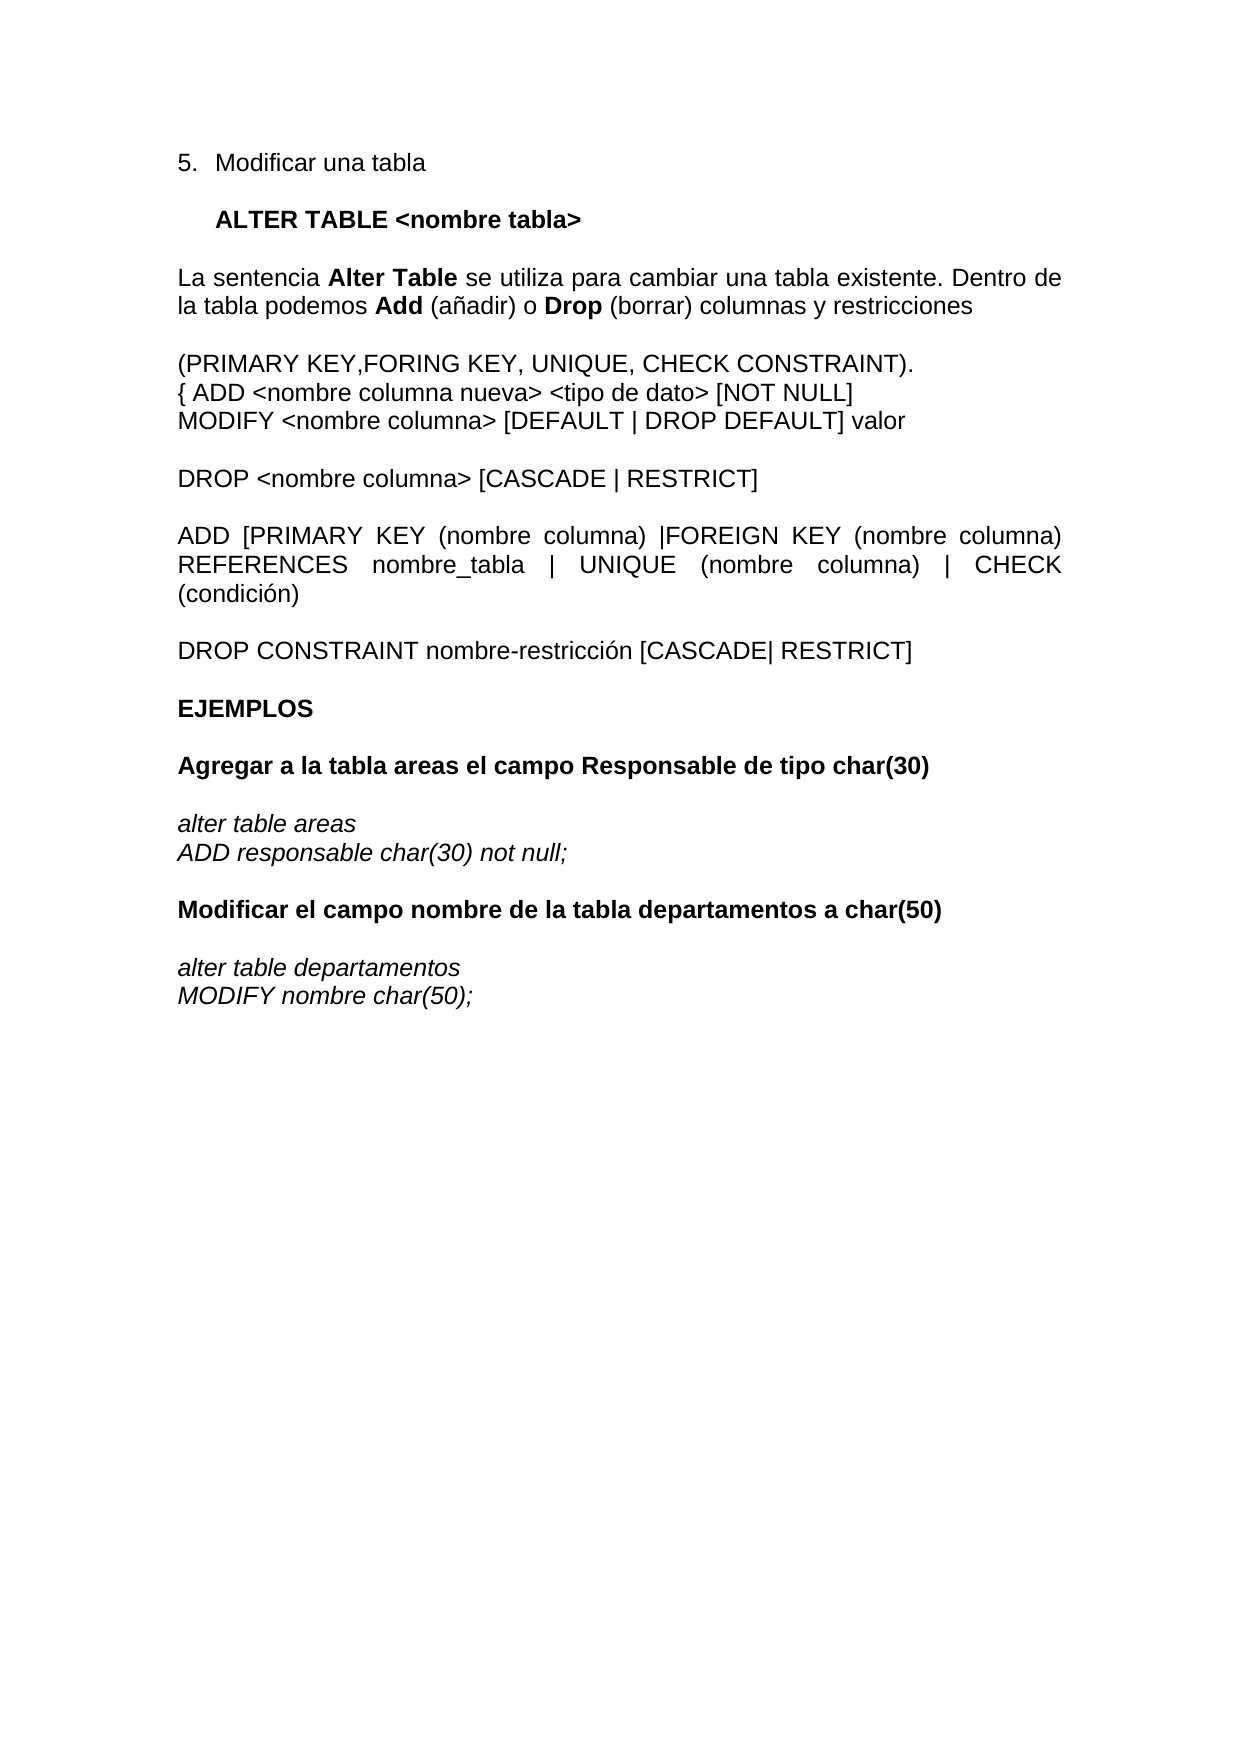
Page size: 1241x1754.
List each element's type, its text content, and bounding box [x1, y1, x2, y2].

text DROP CONSTRAINT nombre-restricción [CASCADE| RESTRICT] [177, 636, 1063, 665]
text Modificar el campo nombre de la tabla departamentos a char(50) [177, 895, 1063, 924]
text (PRIMARY KEY,FORING KEY, UNIQUE, CHECK CONSTRAINT). [177, 349, 1063, 378]
text { ADD <nombre columna nueva> <tipo de dato> [NOT NULL] [177, 378, 1063, 406]
text ADD responsable char(30) not null; [177, 838, 1063, 866]
text ALTER TABLE <nombre tabla> [215, 205, 1063, 234]
text MODIFY <nombre columna> [DEFAULT | DROP DEFAULT] valor [177, 406, 1063, 435]
text MODIFY nombre char(50); [177, 981, 1063, 1010]
text alter table areas [177, 809, 1063, 838]
text ADD [PRIMARY KEY (nombre columna) |FOREIGN KEY (nombre columna) REFERENCES nombre_tabla | UNIQUE (nombre columna) | CHECK (condición) [177, 521, 1063, 608]
text DROP <nombre columna> [CASCADE | RESTRICT] [177, 464, 1063, 493]
text EJEMPLOS [177, 694, 1063, 723]
list Modificar una tabla [177, 148, 1063, 176]
text Agregar a la tabla areas el campo Responsable de tipo char(30) [177, 751, 1063, 780]
text La sentencia Alter Table se utiliza para cambiar una tabla existente. Dentro de la tabla podemos Add (añadir) o Drop (borrar) columnas y restricciones [177, 263, 1063, 320]
text alter table departamentos [177, 953, 1063, 981]
